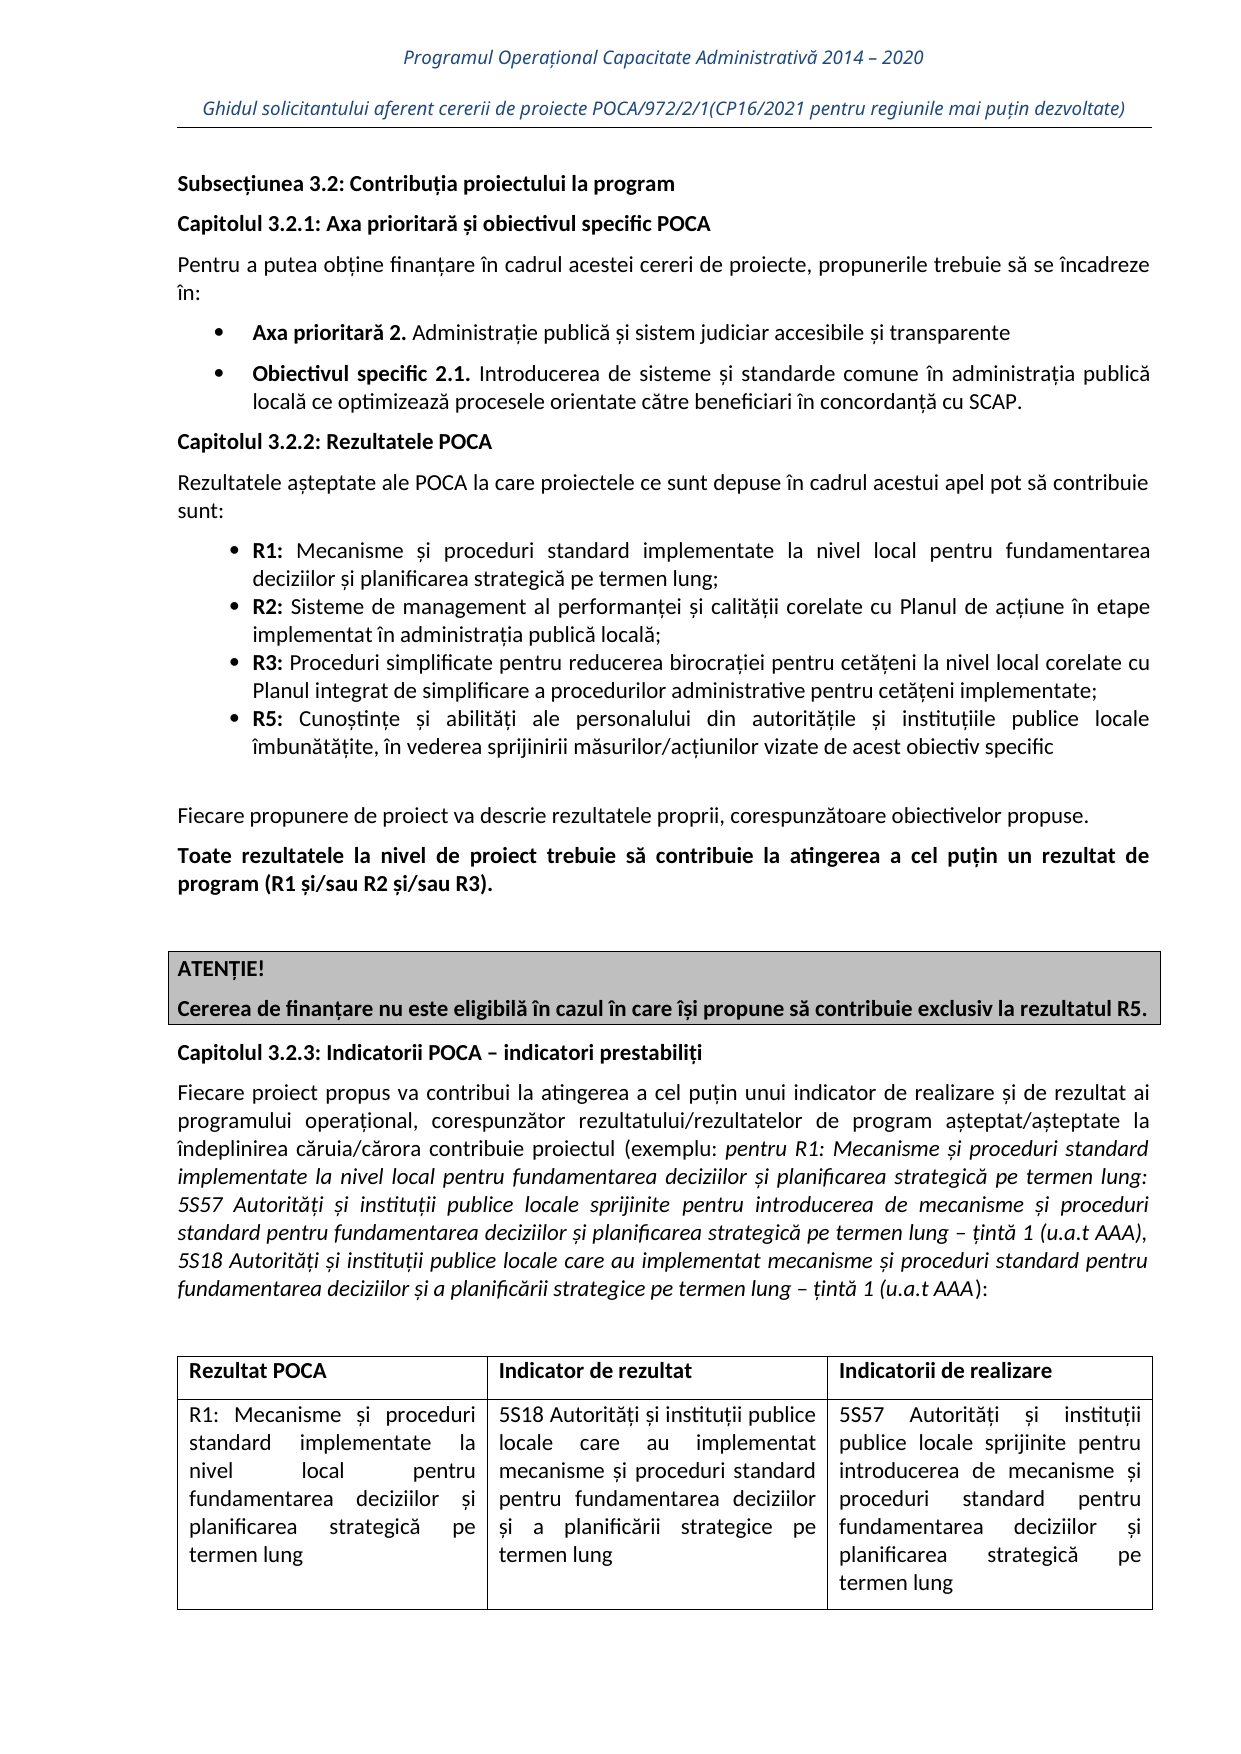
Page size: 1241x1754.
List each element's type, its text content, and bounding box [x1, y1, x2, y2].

list Axa prioritară 2. Administrație publică și sistem judiciar accesibile şi transparente [215, 318, 1152, 346]
subtitle Subsecțiunea 3.2: Contribuția proiectului la program [177, 169, 1152, 197]
text Rezultatele așteptate ale POCA la care proiectele ce sunt depuse în cadrul acestui apel pot să contribuie sunt: [177, 468, 1152, 524]
subtitle Capitolul 3.2.3: Indicatorii POCA – indicatori prestabiliți [177, 1038, 1152, 1066]
text Fiecare proiect propus va contribui la atingerea a cel puțin unui indicator de realizare și de rezultat ai programului operațional, corespunzător rezultatului/rezultatelor de program așteptat/așteptate la îndeplinirea căruia/cărora contribuie proiectul (exemplu: pentru R1: Mecanisme și proceduri standard implementate la nivel local pentru fundamentarea deciziilor și planificarea strategică pe termen lung: 5S57 Autorități și instituții publice locale sprijinite pentru introducerea de mecanisme și proceduri standard pentru fundamentarea deciziilor și planificarea strategică pe termen lung – țintă 1 (u.a.t AAA), 5S18 Autorități și instituții publice locale care au implementat mecanisme și proceduri standard pentru fundamentarea deciziilor și a planificării strategice pe termen lung – țintă 1 (u.a.t AAA): [177, 1078, 1152, 1303]
table_cell R1: Mecanisme și proceduri standard implementate la nivel local pentru fundamentarea deciziilor și planificarea strategică pe termen lung [178, 1400, 487, 1609]
list R5: Cunoștințe și abilități ale personalului din autoritățile și instituțiile publice locale îmbunătățite, în vederea sprijinirii măsurilor/acțiunilor vizate de acest obiectiv specific [230, 704, 1152, 761]
table_header Rezultat POCA [178, 1357, 487, 1399]
text ATENȚIE! [169, 952, 1160, 982]
subtitle Capitolul 3.2.2: Rezultatele POCA [177, 427, 1152, 455]
list Obiectivul specific 2.1. Introducerea de sisteme și standarde comune în administrația publică locală ce optimizează procesele orientate către beneficiari în concordanță cu SCAP. [215, 359, 1152, 415]
table_header Indicatorii de realizare [828, 1357, 1152, 1399]
list R1: Mecanisme și proceduri standard implementate la nivel local pentru fundamentarea deciziilor și planificarea strategică pe termen lung; [230, 536, 1152, 592]
text Toate rezultatele la nivel de proiect trebuie să contribuie la atingerea a cel puțin un rezultat de program (R1 și/sau R2 și/sau R3). [177, 842, 1152, 898]
list R3: Proceduri simplificate pentru reducerea birocrației pentru cetățeni la nivel local corelate cu Planul integrat de simplificare a procedurilor administrative pentru cetățeni implementate; [230, 648, 1152, 704]
subtitle Capitolul 3.2.1: Axa prioritară și obiectivul specific POCA [177, 209, 1152, 237]
text Cererea de finanțare nu este eligibilă în cazul în care își propune să contribuie exclusiv la rezultatul R5. [169, 991, 1160, 1024]
table_cell 5S18 Autorități și instituții publice locale care au implementat mecanisme și proceduri standard pentru fundamentarea deciziilor și a planificării strategice pe termen lung [488, 1400, 827, 1609]
text Pentru a putea obține finanțare în cadrul acestei cereri de proiecte, propunerile trebuie să se încadreze în: [177, 250, 1152, 306]
list R2: Sisteme de management al performanței și calității corelate cu Planul de acțiune în etape implementat în administrația publică locală; [230, 592, 1152, 648]
table_header Indicator de rezultat [488, 1357, 827, 1399]
table_cell 5S57 Autorități și instituții publice locale sprijinite pentru introducerea de mecanisme și proceduri standard pentru fundamentarea deciziilor și planificarea strategică pe termen lung [828, 1400, 1152, 1609]
text Fiecare propunere de proiect va descrie rezultatele proprii, corespunzătoare obiectivelor propuse. [177, 801, 1152, 829]
